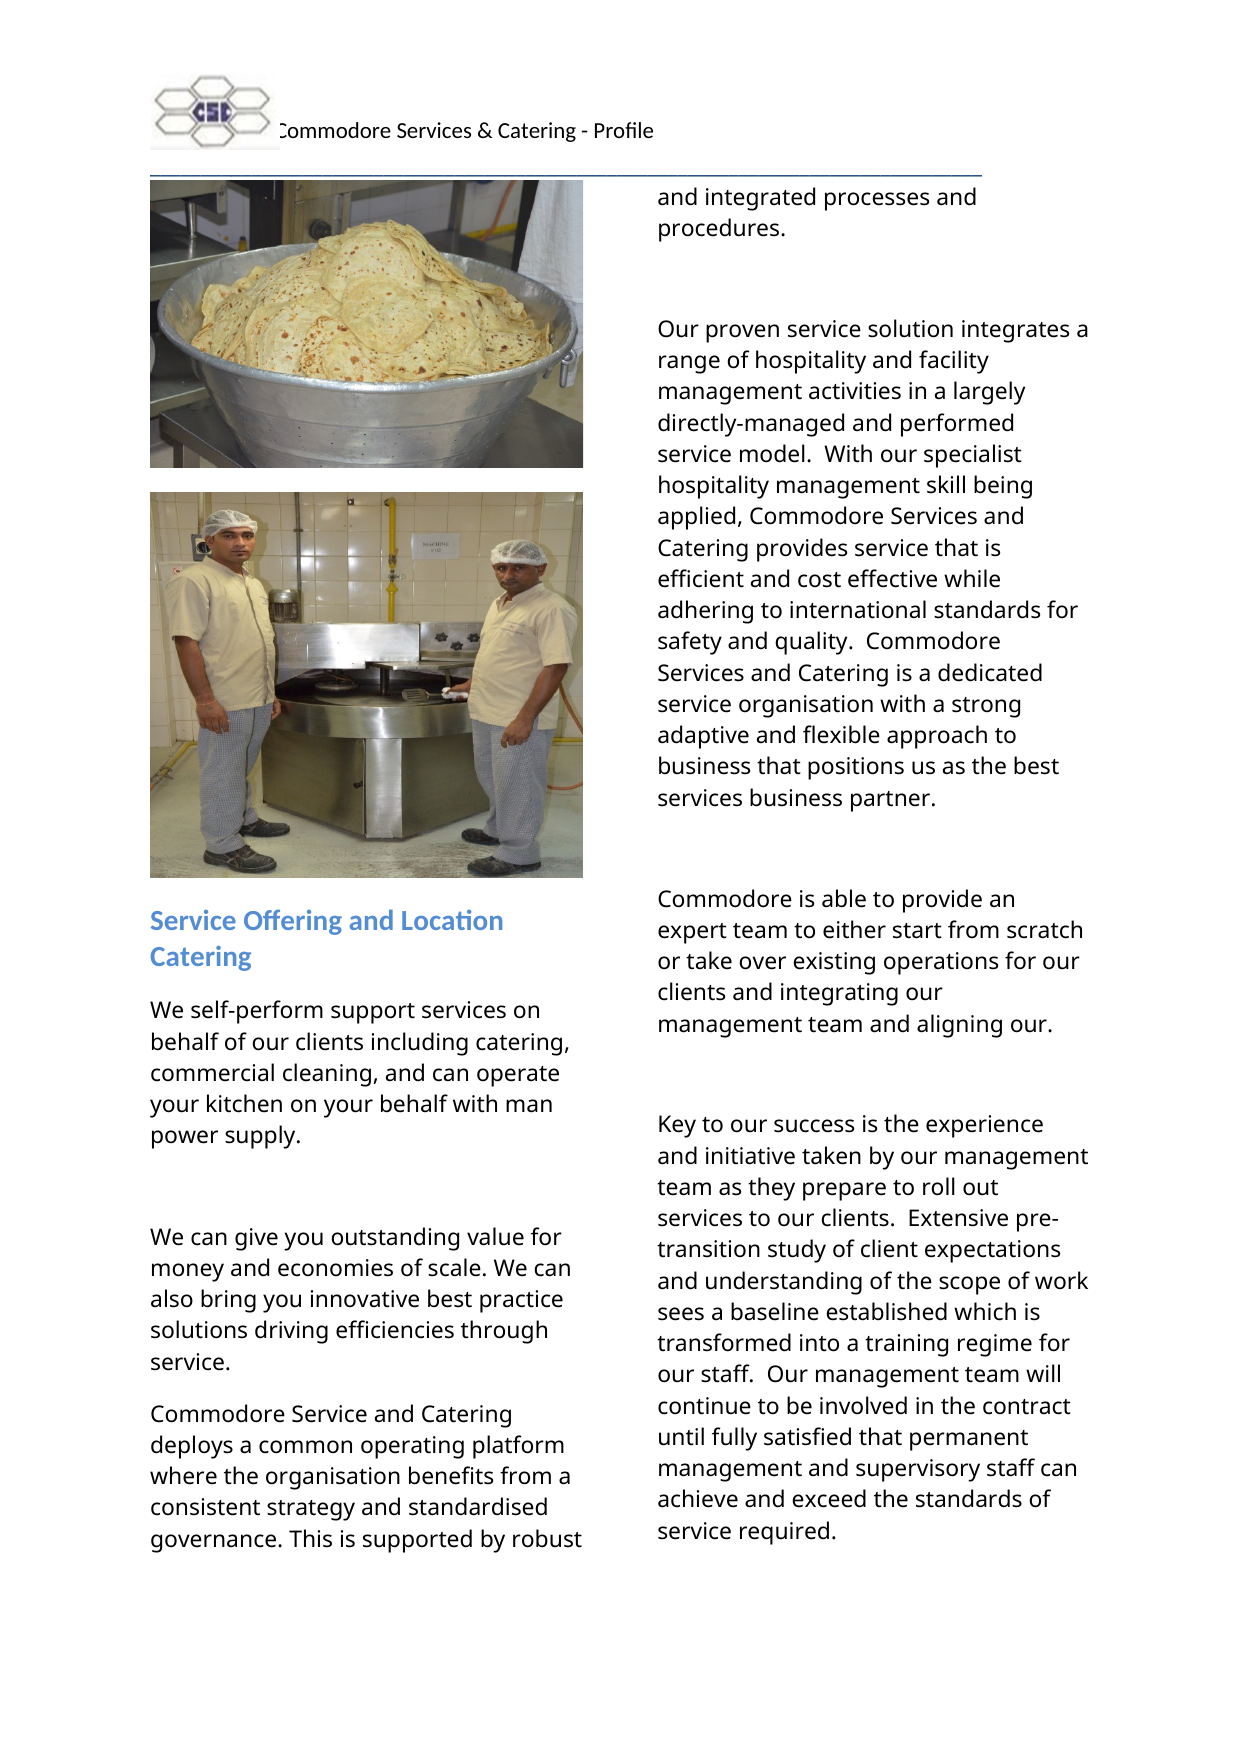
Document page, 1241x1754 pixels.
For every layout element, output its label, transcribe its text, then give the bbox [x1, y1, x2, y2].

text Commodore is able to provide an expert team to either start from scratch or take over existing operations for our clients and integrating our management team and aligning our. [657, 882, 1090, 1039]
text Service Offering and Location Catering [150, 902, 583, 974]
picture [150, 492, 583, 878]
text Key to our success is the experience and initiative taken by our management team as they prepare to roll out services to our clients. Extensive pre-transition study of client expectations and understanding of the scope of work sees a baseline established which is transformed into a training regime for our staff. Our management team will continue to be involved in the contract until fully satisfied that permanent management and supervisory staff can achieve and exceed the standards of service required. [657, 1108, 1090, 1546]
text Our proven service solution integrates a range of hospitality and facility management activities in a largely directly-managed and performed service model. With our specialist hospitality management skill being applied, Commodore Services and Catering provides service that is efficient and cost effective while adhering to international standards for safety and quality. Commodore Services and Catering is a dedicated service organisation with a strong adaptive and flexible approach to business that positions us as the best services business partner. [657, 313, 1090, 813]
text Commodore Service and Catering deploys a common operating platform where the organisation benefits from a consistent strategy and standardised governance. This is supported by robust and integrated processes and procedures. [150, 1397, 583, 1554]
text We self-perform support services on behalf of our clients including catering, commercial cleaning, and can operate your kitchen on your behalf with man power supply. [150, 994, 583, 1151]
text We can give you outstanding value for money and economies of scale. We can also bring you innovative best practice solutions driving efficiencies through service. [150, 1220, 583, 1377]
text Commodore Service and Catering deploys a common operating platform where the organisation benefits from a consistent strategy and standardised governance. This is supported by robust and integrated processes and procedures. [657, 181, 1090, 243]
picture [150, 180, 584, 468]
picture [150, 73, 280, 150]
